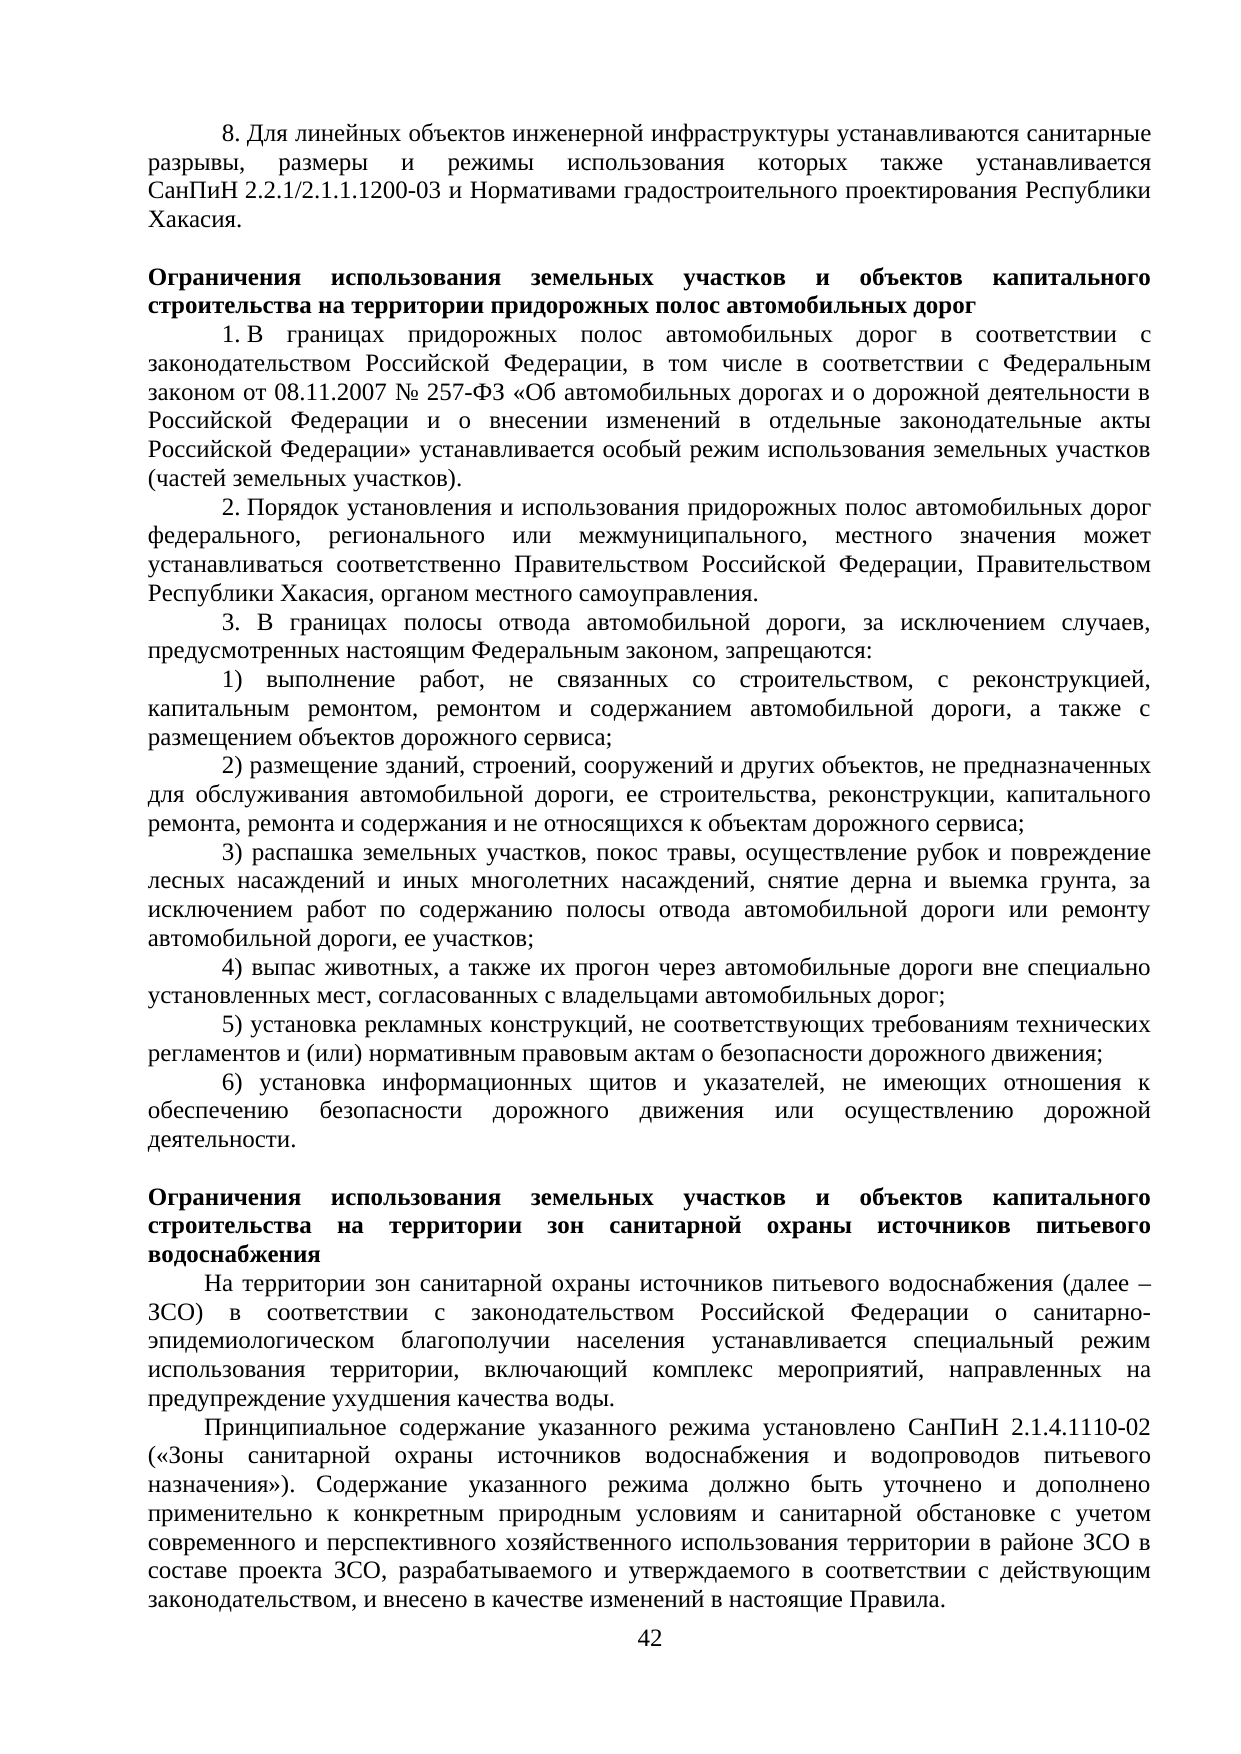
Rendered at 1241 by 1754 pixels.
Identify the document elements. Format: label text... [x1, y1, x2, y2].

text 3. В границах полосы отвода автомобильной дороги, за исключением случаев, предусмотренных настоящим Федеральным законом, запрещаются: [148, 607, 1152, 664]
text 3) распашка земельных участков, покос травы, осуществление рубок и повреждение лесных насаждений и иных многолетних насаждений, снятие дерна и выемка грунта, за исключением работ по содержанию полосы отвода автомобильной дороги или ремонту автомобильной дороги, ее участков; [148, 837, 1152, 952]
text 5) установка рекламных конструкций, не соответствующих требованиям технических регламентов и (или) нормативным правовым актам о безопасности дорожного движения; [148, 1009, 1152, 1067]
text 2) размещение зданий, строений, сооружений и других объектов, не предназначенных для обслуживания автомобильной дороги, ее строительства, реконструкции, капитального ремонта, ремонта и содержания и не относящихся к объектам дорожного сервиса; [148, 751, 1152, 837]
text 1) выполнение работ, не связанных со строительством, с реконструкцией, капитальным ремонтом, ремонтом и содержанием автомобильной дороги, а также с размещением объектов дорожного сервиса; [148, 664, 1152, 751]
text На территории зон санитарной охраны источников питьевого водоснабжения (далее – ЗСО) в соответствии с законодательством Российской Федерации о санитарно-эпидемиологическом благополучии населения устанавливается специальный режим использования территории, включающий комплекс мероприятий, направленных на предупреждение ухудшения качества воды. [148, 1268, 1152, 1412]
text Принципиальное содержание указанного режима установлено СанПиН 2.1.4.1110-02 («Зоны санитарной охраны источников водоснабжения и водопроводов питьевого назначения»). Содержание указанного режима должно быть уточнено и дополнено применительно к конкретным природным условиям и санитарной обстановке с учетом современного и перспективного хозяйственного использования территории в районе ЗСО в составе проекта ЗСО, разрабатываемого и утверждаемого в соответствии с действующим законодательством, и внесено в качестве изменений в настоящие Правила. [148, 1412, 1152, 1613]
text Ограничения использования земельных участков и объектов капитального строительства на территории зон санитарной охраны источников питьевого водоснабжения [148, 1182, 1152, 1268]
text Ограничения использования земельных участков и объектов капитального строительства на территории придорожных полос автомобильных дорог [148, 262, 1152, 319]
text 4) выпас животных, а также их прогон через автомобильные дороги вне специально установленных мест, согласованных с владельцами автомобильных дорог; [148, 952, 1152, 1009]
text 1. В границах придорожных полос автомобильных дорог в соответствии с законодательством Российской Федерации, в том числе в соответствии с Федеральным законом от 08.11.2007 № 257-ФЗ «Об автомобильных дорогах и о дорожной деятельности в Российской Федерации и о внесении изменений в отдельные законодательные акты Российской Федерации» устанавливается особый режим использования земельных участков (частей земельных участков). [148, 319, 1152, 492]
text 6) установка информационных щитов и указателей, не имеющих отношения к обеспечению безопасности дорожного движения или осуществлению дорожной деятельности. [148, 1067, 1152, 1153]
text 8. Для линейных объектов инженерной инфраструктуры устанавливаются санитарные разрывы, размеры и режимы использования которых также устанавливается СанПиН 2.2.1/2.1.1.1200-03 и Нормативами градостроительного проектирования Республики Хакасия. [148, 118, 1152, 233]
text 2. Порядок установления и использования придорожных полос автомобильных дорог федерального, регионального или межмуниципального, местного значения может устанавливаться соответственно Правительством Российской Федерации, Правительством Республики Хакасия, органом местного самоуправления. [148, 492, 1152, 607]
